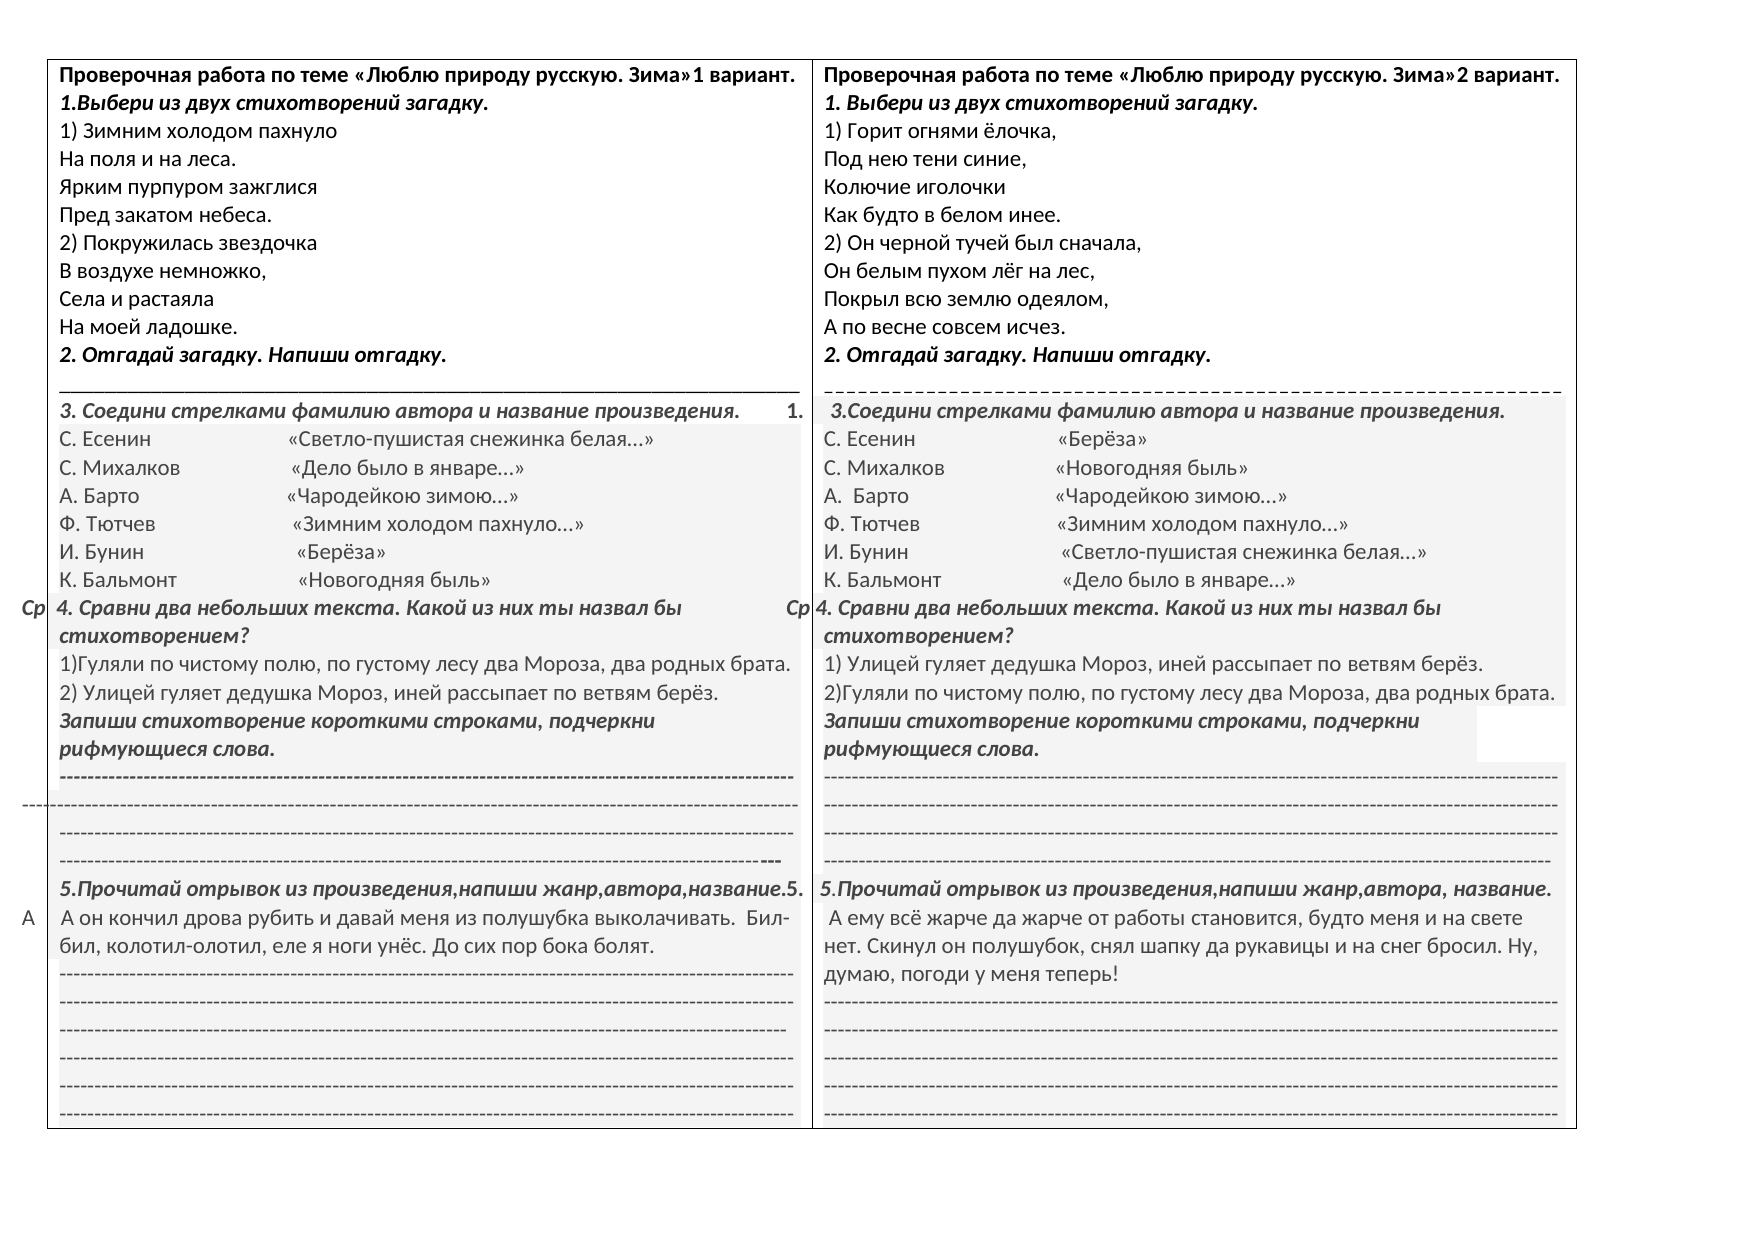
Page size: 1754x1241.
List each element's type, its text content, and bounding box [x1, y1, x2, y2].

table_header Проверочная работа по теме «Люблю природу русскую. Зима»2 вариант. 1. Выбери из двух стихотворений загадку. 1) Горит огнями ёлочка, Под нею тени синие, Колючие иголочки Как будто в белом инее. 2) Он черной тучей был сначала, Он белым пухом лёг на лес, Покрыл всю землю одеялом, А по весне совсем исчез. 2. Отгадай загадку. Напиши отгадку. _________________________________________________________________ 1. 3.Соедини стрелками фамилию автора и название произведения. С. Есенин «Берёза» С. Михалков «Новогодняя быль» А. Барто «Чародейкою зимою…» Ф. Тютчев «Зимним холодом пахнуло…» И. Бунин «Светло-пушистая снежинка белая…» К. Бальмонт «Дело было в январе…» Ср 4. Сравни два небольших текста. Какой из них ты назвал бы стихотворением? 1) Улицей гуляет дедушка Мороз, иней рассыпает по ветвям берёз. 2)Гуляли по чистому полю, по густому лесу два Мороза, два родных брата. Запиши стихотворение короткими строками, подчеркни рифмующиеся слова. ----------------------------------------------------------------------------------------------------------------------------------------------------------------------------------------------------------------------------------------------------------------------------------------------------------------------------------------------------------------------------------------------------------------------------------- 5. 5.Прочитай отрывок из произведения,напиши жанр,автора, название. А ему всё жарче да жарче от работы становится, будто меня и на свете нет. Скинул он полушубок, снял шапку да рукавицы и на снег бросил. Ну, думаю, погоди у меня теперь! --------------------------------------------------------------------------------------------------------------------------------------------------------------------------------------------------------------------------------------------------------------------------------------------------------------------------------------------------------------------------------------------------------------------------------------------------------------------------------------------------------------------------------------------- [813, 60, 1576, 1128]
table_header Проверочная работа по теме «Люблю природу русскую. Зима»1 вариант. 1.Выбери из двух стихотворений загадку. 1) Зимним холодом пахнуло На поля и на леса. Ярким пурпуром зажглися Пред закатом небеса. 2) Покружилась звездочка В воздухе немножко, Села и растаяла На моей ладошке. 2. Отгадай загадку. Напиши отгадку. _________________________________________________________________ 3. Соедини стрелками фамилию автора и название произведения. С. Есенин «Светло-пушистая снежинка белая…» С. Михалков «Дело было в январе…» А. Барто «Чародейкою зимою…» Ф. Тютчев «Зимним холодом пахнуло…» И. Бунин «Берёза» К. Бальмонт «Новогодняя быль» Ср 4. Сравни два небольших текста. Какой из них ты назвал бы стихотворением? 1)Гуляли по чистому полю, по густому лесу два Мороза, два родных брата. 2) Улицей гуляет дедушка Мороз, иней рассыпает по ветвям берёз. Запиши стихотворение короткими строками, подчеркни рифмующиеся слова. --------------------------------------------------------------------------------------------------------- -------------------------------------------------------------------------------------------------------------------------------------------------------------------------------------------------------------------------------------------------------------------------------------------------------------------------------5.Прочитай отрывок из произведения,напиши жанр,автора,название. А А он кончил дрова рубить и давай меня из полушубка выколачивать. Бил-бил, колотил-олотил, еле я ноги унёс. До сих пор бока болят. -------------------------------------------------------------------------------------------------------------------------------------------------------------------------------------------------------------------------------------------------------------------------------------------------------------------------- --------------------------------------------------------------------------------------------------------------------------------------------------------------------------------------------------------------------------------------------------------------------------------------------------------------------------- [48, 60, 812, 1128]
